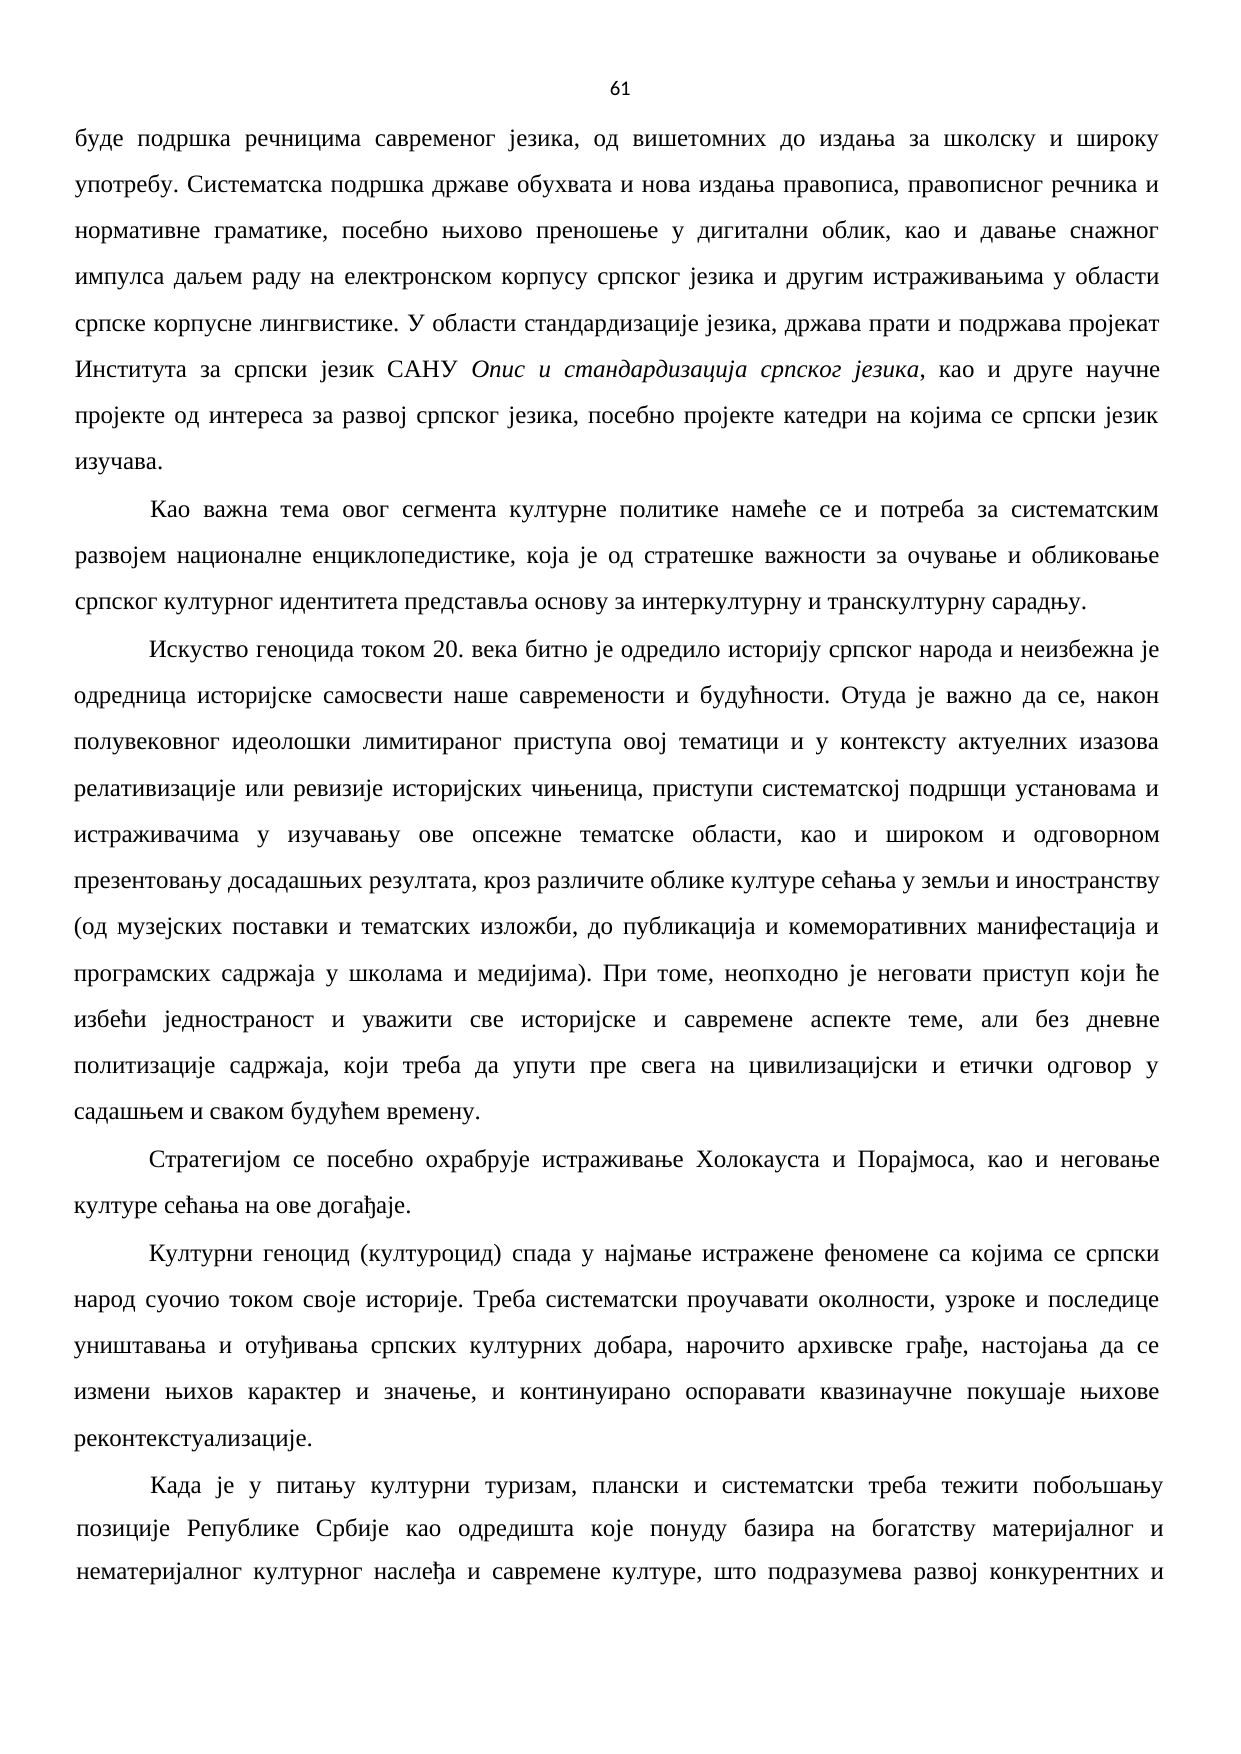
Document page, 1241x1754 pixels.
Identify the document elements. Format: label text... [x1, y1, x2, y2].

text Стратегијом се посебно охрабрује истраживање Холокауста и Порајмоса, као и неговање културе сећања на ове догађаје. [73, 1144, 1161, 1219]
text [73, 123, 1161, 475]
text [76, 1470, 1165, 1585]
text Културни геноцид (културоцид) спада у најмање истражене феномене са којима се српски народ суочио током своје историје. Треба систематски проучавати околности, узроке и последице уништавања и отуђивања српских културних добара, нарочито архивске грађе, настојања да се измени њихов карактер и значење, и континуирано оспоравати квазинаучне покушаје њихове реконтекстуализације. [73, 1238, 1161, 1451]
text Искуство геноцида током 20. века битно је одредило историју српског народа и неизбежна је одредница историјске самосвести наше савремености и будућности. Отуда је важно да се, након полувековног идеолошки лимитираног приступа овој тематици и у контексту актуелних изазова релативизације или ревизије историјских чињеница, приступи систематској подршци установама и истраживачима у изучавању ове опсежне тематске области, као и широком и одговорном презентовању досадашњих резултата, кроз различите облике културе сећања у земљи и иностранству (од музејских поставки и тематских изложби, до публикација и комеморативних манифестација и програмских садржаја у школама и медијима). При томе, неопходно је неговати приступ који ће избећи једностраност и уважити све историјске и савремене аспекте теме, али без дневне политизације садржаја, који треба да упути пре свега на цивилизацијски и етички одговор у садашњем и сваком будућем времену. [73, 634, 1161, 1125]
text Као важна тема овог сегмента културне политике намеће се и потреба за систематским развојем националне енциклопедистике, која је од стратешке важности за очување и обликовање српског културног идентитета представља основу за интеркултурну и транскултурну сарадњу. [73, 494, 1161, 615]
